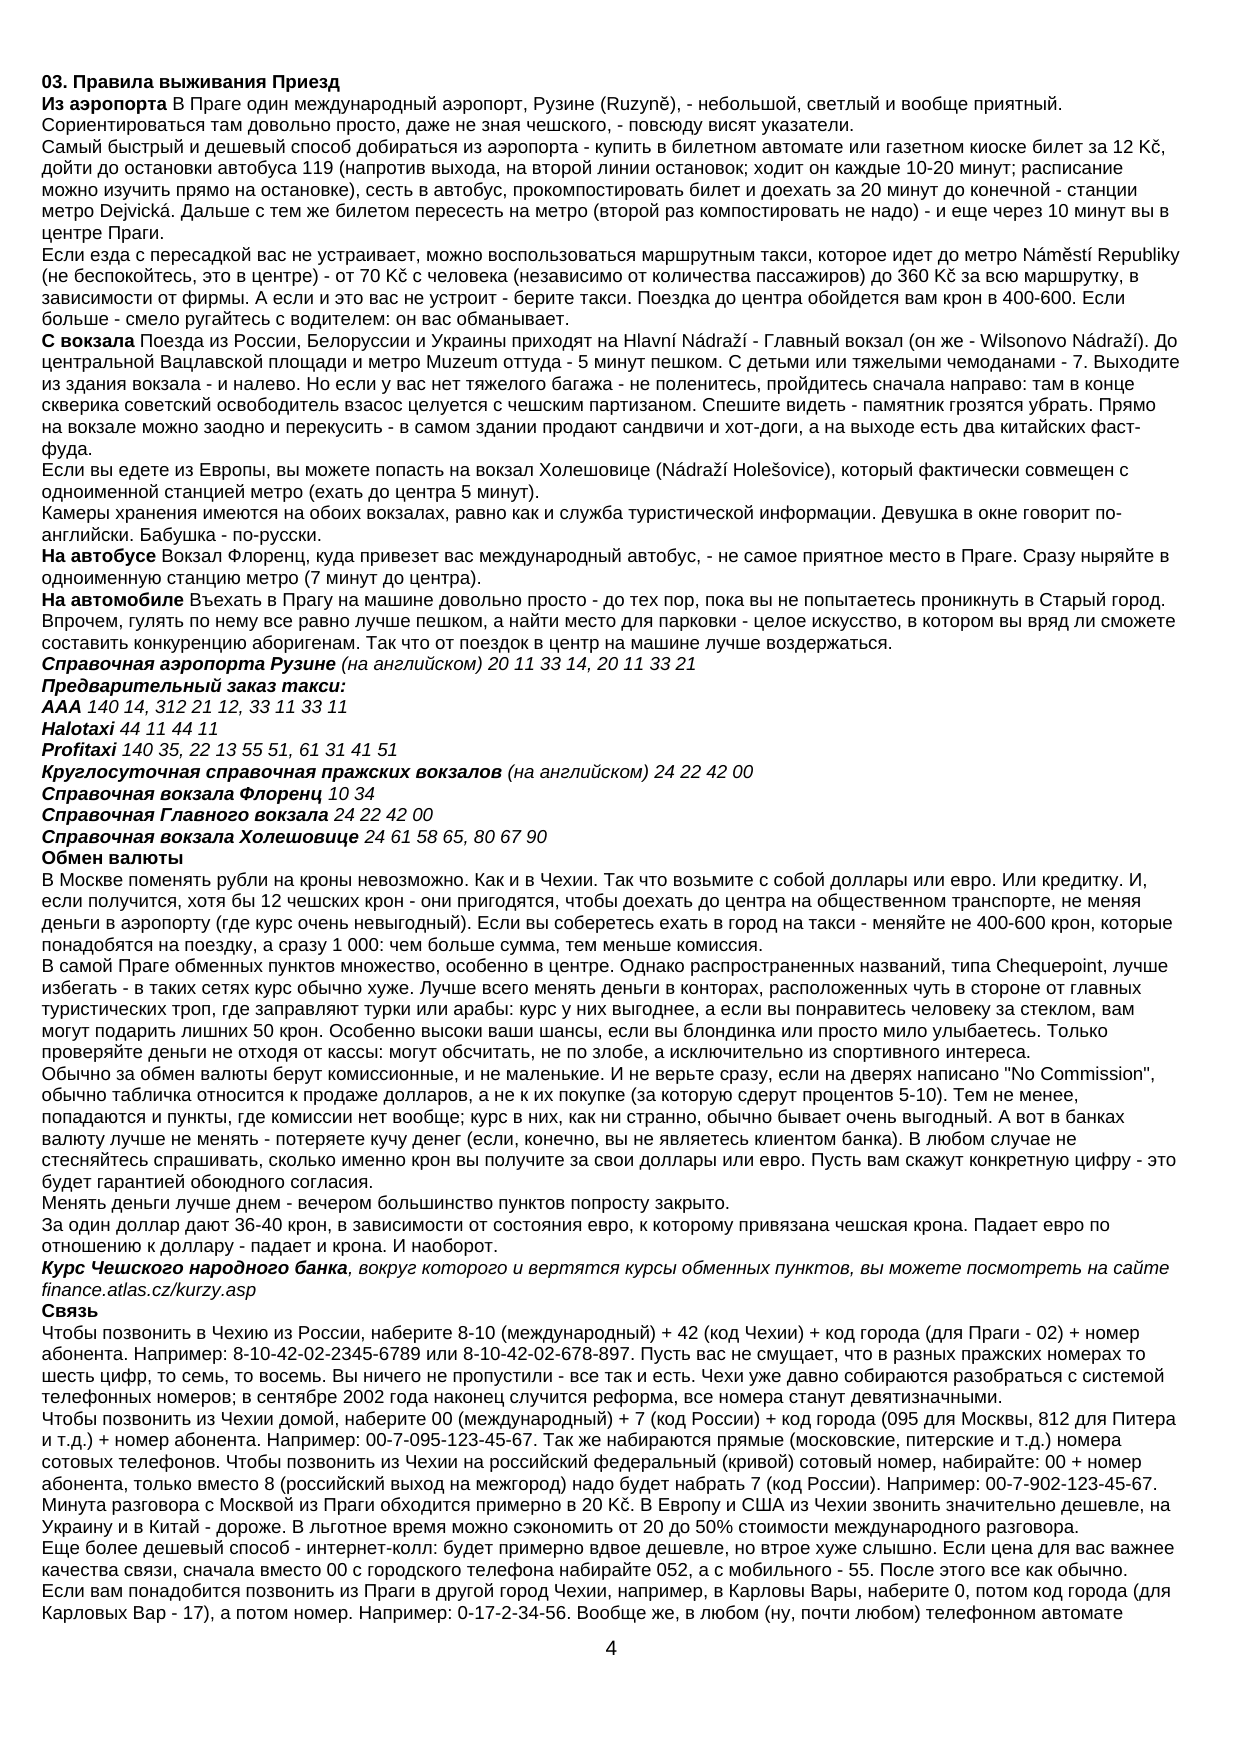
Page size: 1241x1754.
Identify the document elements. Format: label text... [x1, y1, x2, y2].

subtitle Обмен валюты [41, 847, 1181, 869]
text 03. Правила выживания Приезд [41, 71, 1181, 92]
subtitle Связь [41, 1300, 1181, 1321]
text В Москве поменять рубли на кроны невозможно. Как и в Чехии. Так что возьмите с собой доллары или евро. Или кредитку. И, если получится, хотя бы 12 чешских крон - они пригодятся, чтобы доехать до центра на общественном транспорте, не меняя деньги в аэропорту (где курс очень невыгодный). Если вы соберетесь ехать в город на такси - меняйте не 400-600 крон, которые понадобятся на поездку, а сразу 1 000: чем больше сумма, тем меньше комиссия. В самой Праге обменных пунктов множество, особенно в центре. Однако распространенных названий, типа Chequepoint, лучше избегать - в таких сетях курс обычно хуже. Лучше всего менять деньги в конторах, расположенных чуть в стороне от главных туристических троп, где заправляют турки или арабы: курс у них выгоднее, а если вы понравитесь человеку за стеклом, вам могут подарить лишних 50 крон. Особенно высоки ваши шансы, если вы блондинка или просто мило улыбаетесь. Только проверяйте деньги не отходя от кассы: могут обсчитать, не по злобе, а исключительно из спортивного интереса. Обычно за обмен валюты берут комиссионные, и не маленькие. И не верьте сразу, если на дверях написано "No Commission", обычно табличка относится к продаже долларов, а не к их покупке (за которую сдерут процентов 5-10). Тем не менее, попадаются и пункты, где комиссии нет вообще; курс в них, как ни странно, обычно бывает очень выгодный. А вот в банках валюту лучше не менять - потеряете кучу денег (если, конечно, вы не являетесь клиентом банка). В любом случае не стесняйтесь спрашивать, сколько именно крон вы получите за свои доллары или евро. Пусть вам скажут конкретную цифру - это будет гарантией обоюдного согласия. Менять деньги лучше днем - вечером большинство пунктов попросту закрыто. За один доллар дают 36-40 крон, в зависимости от состояния евро, к которому привязана чешская крона. Падает евро по отношению к доллару - падает и крона. И наоборот. Курс Чешского народного банка, вокруг которого и вертятся курсы обменных пунктов, вы можете посмотреть на сайте finance.atlas.cz/kurzy.asp [41, 869, 1181, 1300]
text Из аэропорта В Праге один международный аэропорт, Рузине (Ruzynĕ), - небольшой, светлый и вообще приятный. Сориентироваться там довольно просто, даже не зная чешского, - повсюду висят указатели. Самый быстрый и дешевый способ добираться из аэропорта - купить в билетном автомате или газетном киоске билет за 12 Kč, дойти до остановки автобуса 119 (напротив выхода, на второй линии остановок; ходит он каждые 10-20 минут; расписание можно изучить прямо на остановке), сесть в автобус, прокомпостировать билет и доехать за 20 минут до конечной - станции метро Dejvická. Дальше с тем же билетом пересесть на метро (второй раз компостировать не надо) - и еще через 10 минут вы в центре Праги. Если езда с пересадкой вас не устраивает, можно воспользоваться маршрутным такси, которое идет до метро Námĕstí Republiky (не беспокойтесь, это в центре) - от 70 Kč с человека (независимо от количества пассажиров) до 360 Kč за всю маршрутку, в зависимости от фирмы. А если и это вас не устроит - берите такси. Поездка до центра обойдется вам крон в 400-600. Если больше - смело ругайтесь с водителем: он вас обманывает. C вокзала Поезда из России, Белоруссии и Украины приходят на Hlavní Nádraží - Главный вокзал (он же - Wilsonovo Nádraží). До центральной Вацлавской площади и метро Muzeum оттуда - 5 минут пешком. С детьми или тяжелыми чемоданами - 7. Выходите из здания вокзала - и налево. Но если у вас нет тяжелого багажа - не поленитесь, пройдитесь сначала направо: там в конце скверика советский освободитель взасос целуется с чешским партизаном. Спешите видеть - памятник грозятся убрать. Прямо на вокзале можно заодно и перекусить - в самом здании продают сандвичи и хот-доги, а на выходе есть два китайских фаст-фуда. Если вы едете из Европы, вы можете попасть на вокзал Холешовице (Nádraží Holešovice), который фактически совмещен с одноименной станцией метро (ехать до центра 5 минут). Камеры хранения имеются на обоих вокзалах, равно как и служба туристической информации. Девушка в окне говорит по-английски. Бабушка - по-русски. На автобусе Вокзал Флоренц, куда привезет вас международный автобус, - не самое приятное место в Праге. Сразу ныряйте в одноименную станцию метро (7 минут до центра). На автомобиле Въехать в Прагу на машине довольно просто - до тех пор, пока вы не попытаетесь проникнуть в Старый город. Впрочем, гулять по нему все равно лучше пешком, а найти место для парковки - целое искусство, в котором вы вряд ли сможете составить конкуренцию аборигенам. Так что от поездок в центр на машине лучше воздержаться. Справочная аэропорта Рузине (на английском) 20 11 33 14, 20 11 33 21 Предварительный заказ такси: AAA 140 14, 312 21 12, 33 11 33 11 Halotaxi 44 11 44 11 Profitaxi 140 35, 22 13 55 51, 61 31 41 51 Круглосуточная справочная пражских вокзалов (на английском) 24 22 42 00 Справочная вокзала Флоренц 10 34 Справочная Главного вокзала 24 22 42 00 Справочная вокзала Холешовице 24 61 58 65, 80 67 90 [41, 92, 1181, 847]
